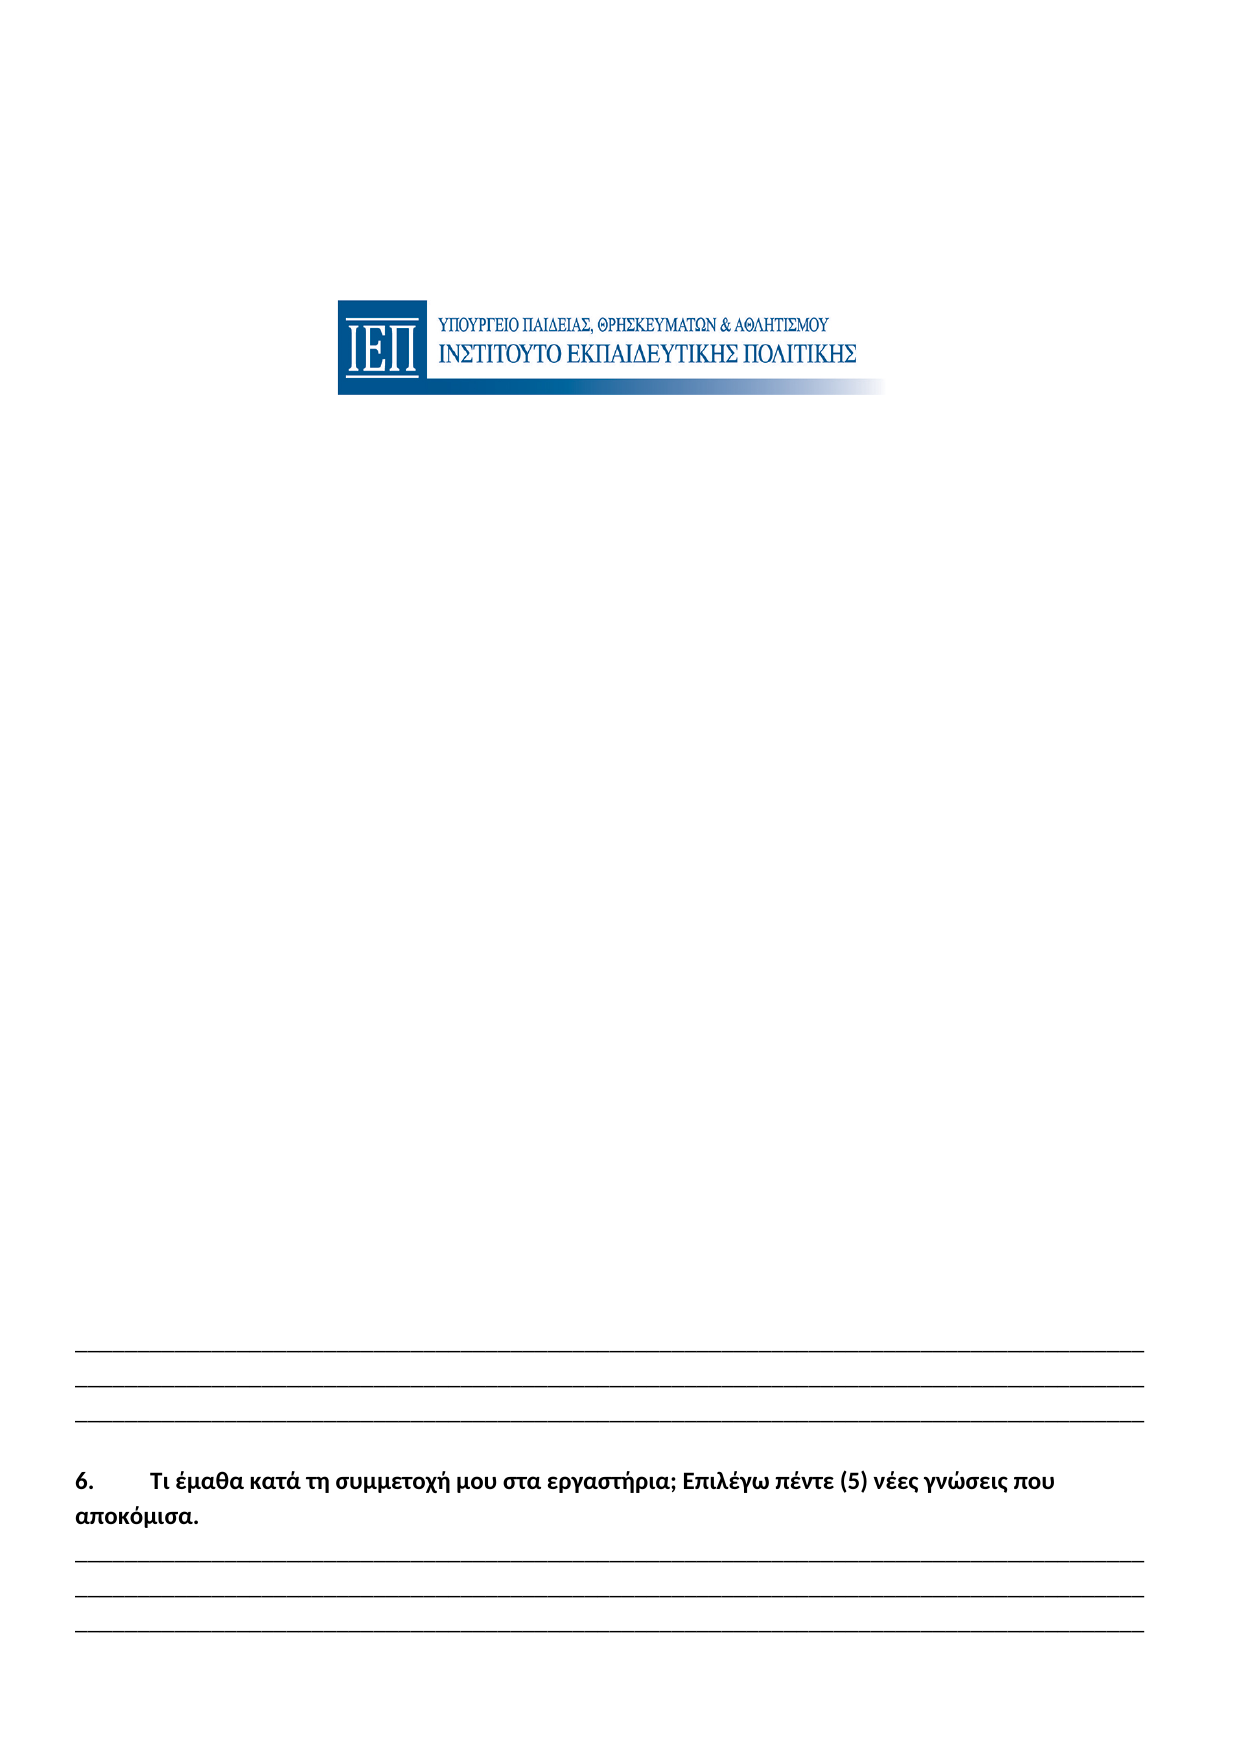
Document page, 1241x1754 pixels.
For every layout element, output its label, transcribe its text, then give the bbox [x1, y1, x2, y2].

text ______________________________________________________________________________________________________________________________________________________________________________________________________________________________________________________________________________________________________________________________________________________________________________________________________________________________________________ [75, 1535, 1148, 1635]
list ________________________________________________________________________________________________________________________________________________________________________________________________________________________________________________________________________________________________________________________________________________________ [75, 1325, 1148, 1425]
picture [337, 300, 886, 395]
list Τι έμαθα κατά τη συμμετοχή μου στα εργαστήρια; Επιλέγω πέντε (5) νέες γνώσεις που αποκόμισα. [75, 1465, 1148, 1530]
